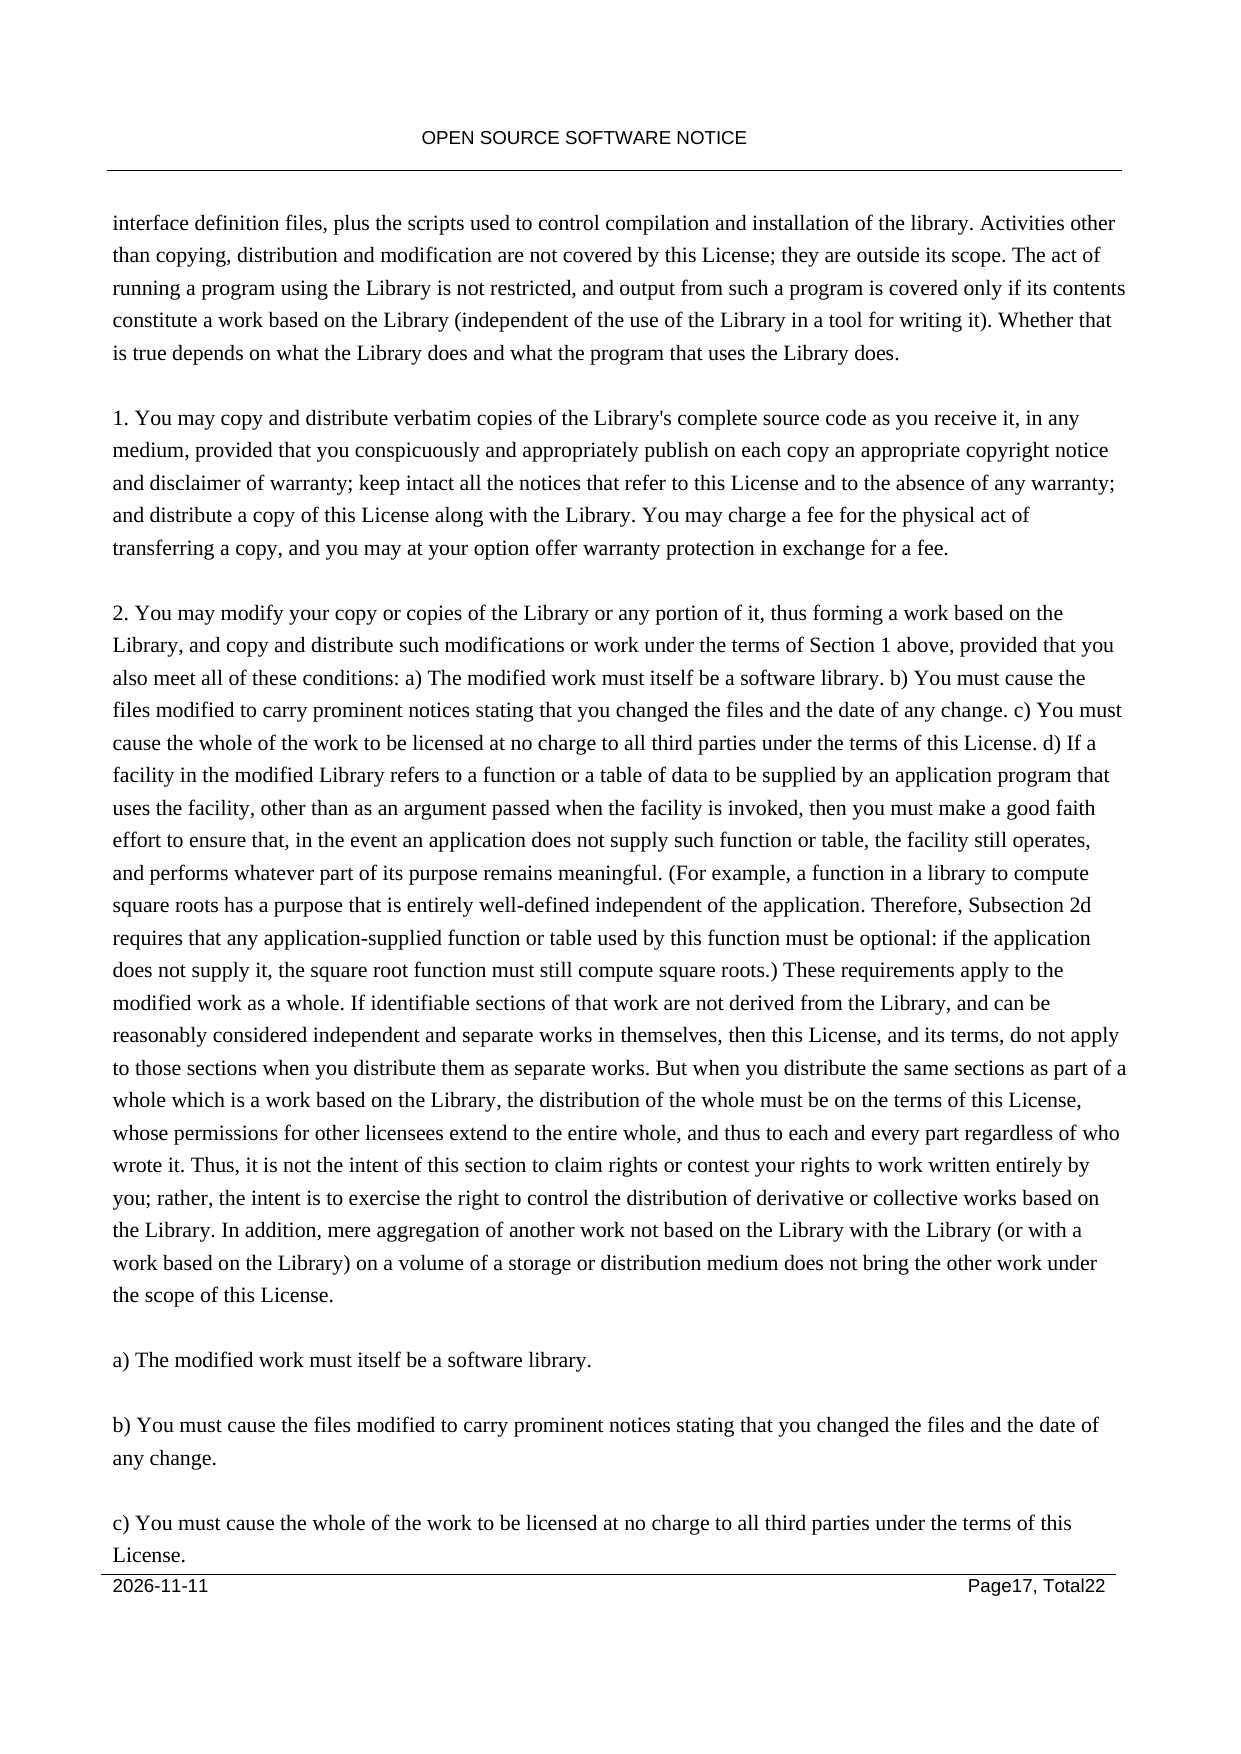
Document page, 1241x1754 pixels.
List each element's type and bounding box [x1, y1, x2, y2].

text [112, 206, 1128, 1571]
